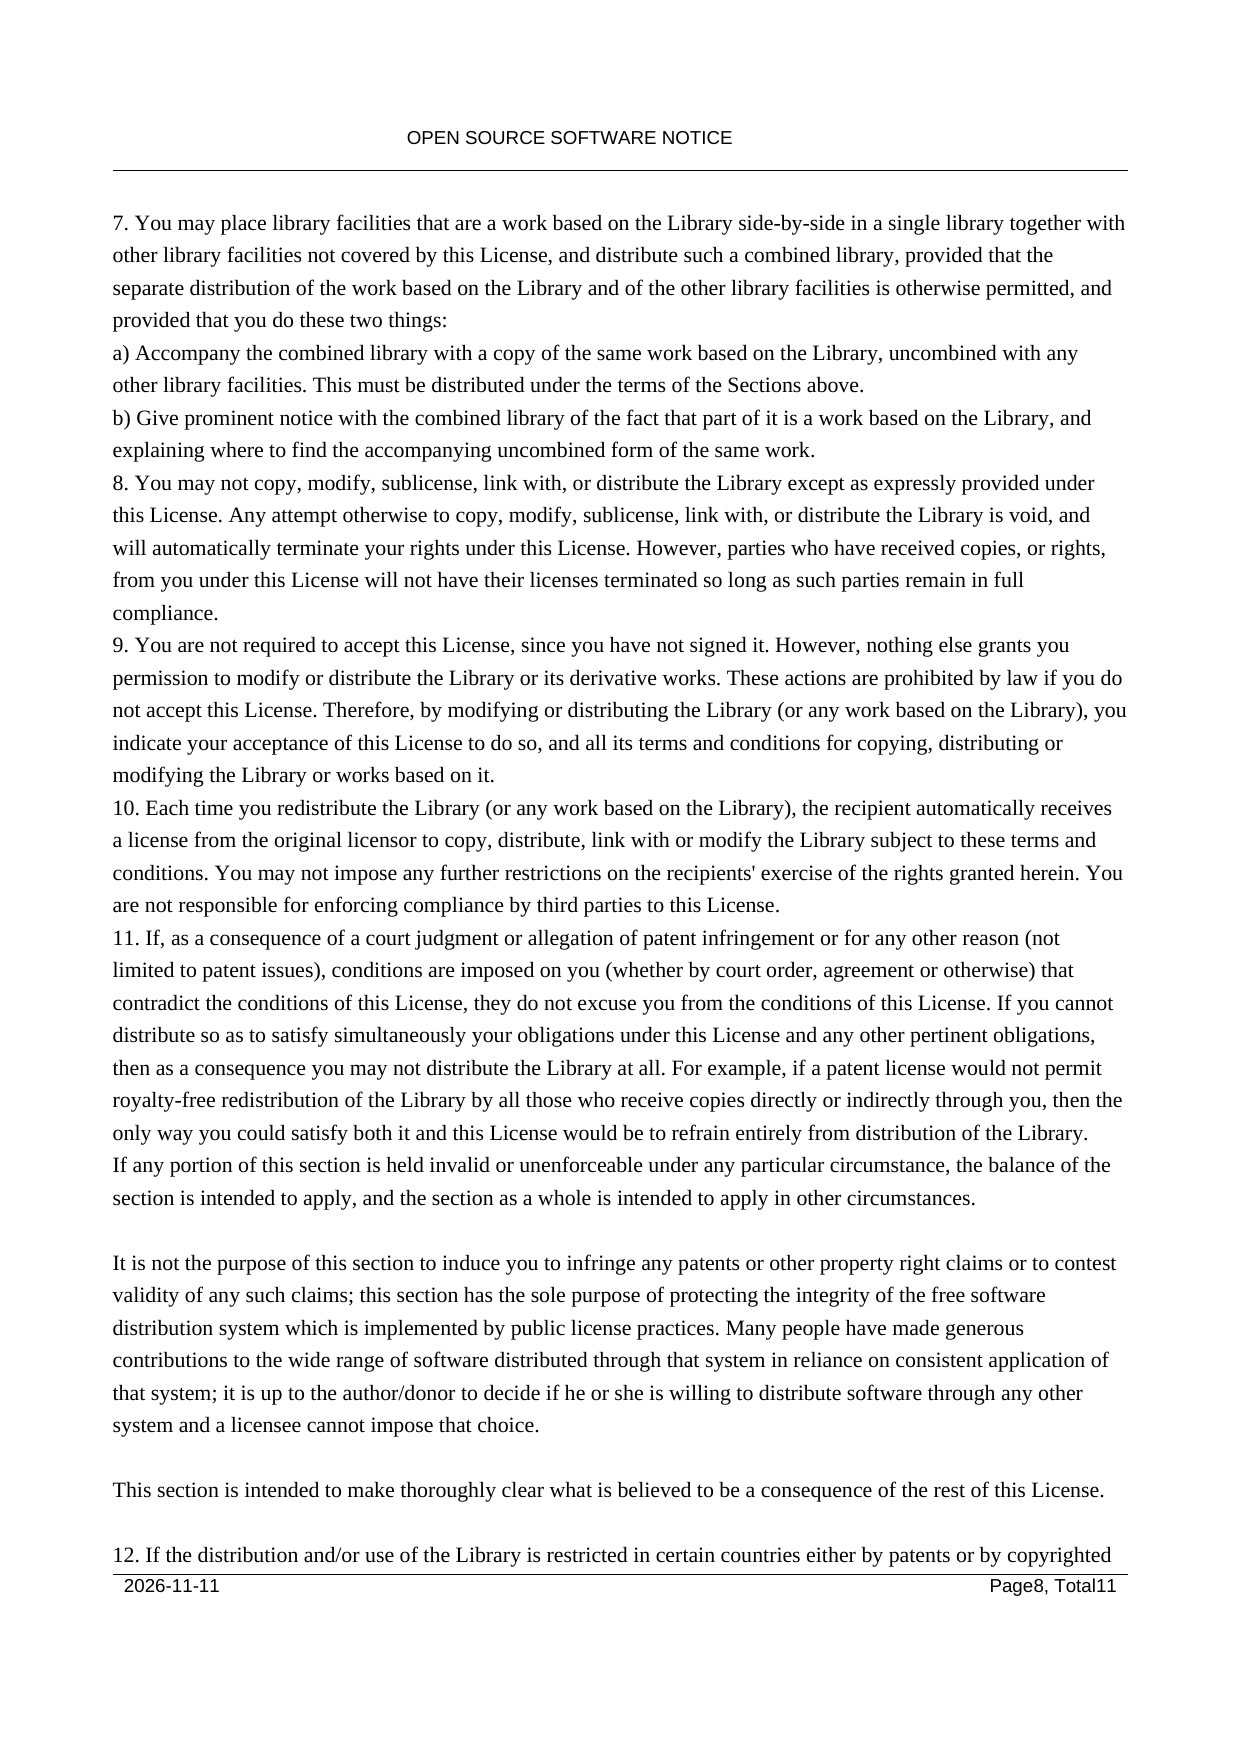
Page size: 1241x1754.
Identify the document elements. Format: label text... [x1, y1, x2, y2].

text b) Give prominent notice with the combined library of the fact that part of it is a work based on the Library, and explaining where to find the accompanying uncombined form of the same work. [112, 401, 1128, 466]
text This section is intended to make thoroughly clear what is believed to be a consequence of the rest of this License. [112, 1474, 1128, 1506]
text If any portion of this section is held invalid or unenforceable under any particular circumstance, the balance of the section is intended to apply, and the section as a whole is intended to apply in other circumstances. [112, 1149, 1128, 1214]
text a) Accompany the combined library with a copy of the same work based on the Library, uncombined with any other library facilities. This must be distributed under the terms of the Sections above. [112, 336, 1128, 401]
text It is not the purpose of this section to induce you to infringe any patents or other property right claims or to contest validity of any such claims; this section has the sole purpose of protecting the integrity of the free software distribution system which is implemented by public license practices. Many people have made generous contributions to the wide range of software distributed through that system in reliance on consistent application of that system; it is up to the author/donor to decide if he or she is willing to distribute software through any other system and a licensee cannot impose that choice. [112, 1246, 1128, 1441]
text 10. Each time you redistribute the Library (or any work based on the Library), the recipient automatically receives a license from the original licensor to copy, distribute, link with or modify the Library subject to these terms and conditions. You may not impose any further restrictions on the recipients' exercise of the rights granted herein. You are not responsible for enforcing compliance by third parties to this License. [112, 791, 1128, 921]
text 11. If, as a consequence of a court judgment or allegation of patent infringement or for any other reason (not limited to patent issues), conditions are imposed on you (whether by court order, agreement or otherwise) that contradict the conditions of this License, they do not excuse you from the conditions of this License. If you cannot distribute so as to satisfy simultaneously your obligations under this License and any other pertinent obligations, then as a consequence you may not distribute the Library at all. For example, if a patent license would not permit royalty-free redistribution of the Library by all those who receive copies directly or indirectly through you, then the only way you could satisfy both it and this License would be to refrain entirely from distribution of the Library. [112, 921, 1128, 1149]
text 7. You may place library facilities that are a work based on the Library side-by-side in a single library together with other library facilities not covered by this License, and distribute such a combined library, provided that the separate distribution of the work based on the Library and of the other library facilities is otherwise permitted, and provided that you do these two things: [112, 206, 1128, 336]
text 8. You may not copy, modify, sublicense, link with, or distribute the Library except as expressly provided under this License. Any attempt otherwise to copy, modify, sublicense, link with, or distribute the Library is void, and will automatically terminate your rights under this License. However, parties who have received copies, or rights, from you under this License will not have their licenses terminated so long as such parties remain in full compliance. [112, 466, 1128, 629]
text 9. You are not required to accept this License, since you have not signed it. However, nothing else grants you permission to modify or distribute the Library or its derivative works. These actions are prohibited by law if you do not accept this License. Therefore, by modifying or distributing the Library (or any work based on the Library), you indicate your acceptance of this License to do so, and all its terms and conditions for copying, distributing or modifying the Library or works based on it. [112, 629, 1128, 791]
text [112, 1539, 1128, 1571]
